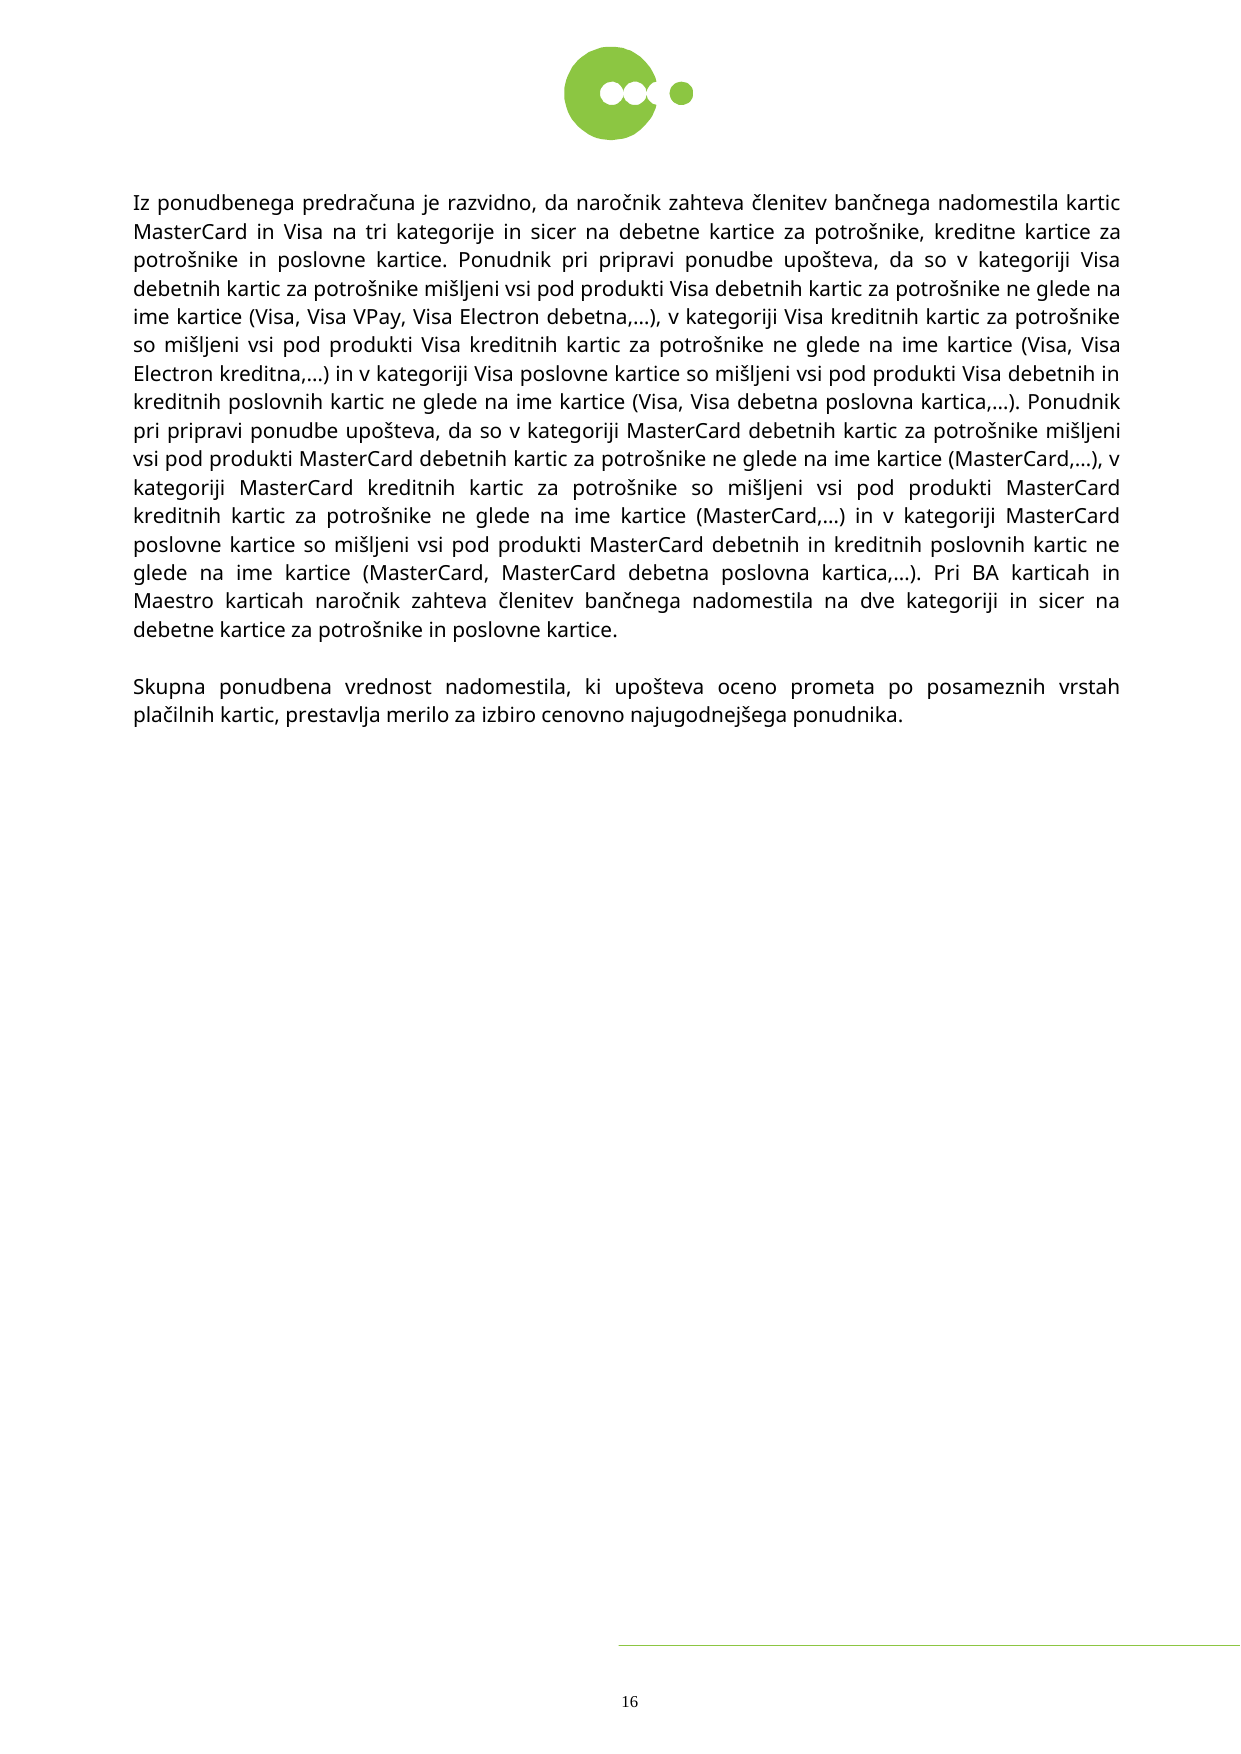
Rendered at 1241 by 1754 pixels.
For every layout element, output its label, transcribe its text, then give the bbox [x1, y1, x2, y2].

text Skupna ponudbena vrednost nadomestila, ki upošteva oceno prometa po posameznih vrstah plačilnih kartic, prestavlja merilo za izbiro cenovno najugodnejšega ponudnika. [133, 672, 1122, 729]
text Iz ponudbenega predračuna je razvidno, da naročnik zahteva členitev bančnega nadomestila kartic MasterCard in Visa na tri kategorije in sicer na debetne kartice za potrošnike, kreditne kartice za potrošnike in poslovne kartice. Ponudnik pri pripravi ponudbe upošteva, da so v kategoriji Visa debetnih kartic za potrošnike mišljeni vsi pod produkti Visa debetnih kartic za potrošnike ne glede na ime kartice (Visa, Visa VPay, Visa Electron debetna,…), v kategoriji Visa kreditnih kartic za potrošnike so mišljeni vsi pod produkti Visa kreditnih kartic za potrošnike ne glede na ime kartice (Visa, Visa Electron kreditna,…) in v kategoriji Visa poslovne kartice so mišljeni vsi pod produkti Visa debetnih in kreditnih poslovnih kartic ne glede na ime kartice (Visa, Visa debetna poslovna kartica,…). Ponudnik pri pripravi ponudbe upošteva, da so v kategoriji MasterCard debetnih kartic za potrošnike mišljeni vsi pod produkti MasterCard debetnih kartic za potrošnike ne glede na ime kartice (MasterCard,…), v kategoriji MasterCard kreditnih kartic za potrošnike so mišljeni vsi pod produkti MasterCard kreditnih kartic za potrošnike ne glede na ime kartice (MasterCard,…) in v kategoriji MasterCard poslovne kartice so mišljeni vsi pod produkti MasterCard debetnih in kreditnih poslovnih kartic ne glede na ime kartice (MasterCard, MasterCard debetna poslovna kartica,…). Pri BA karticah in Maestro karticah naročnik zahteva členitev bančnega nadomestila na dve kategoriji in sicer na debetne kartice za potrošnike in poslovne kartice. [133, 188, 1122, 643]
